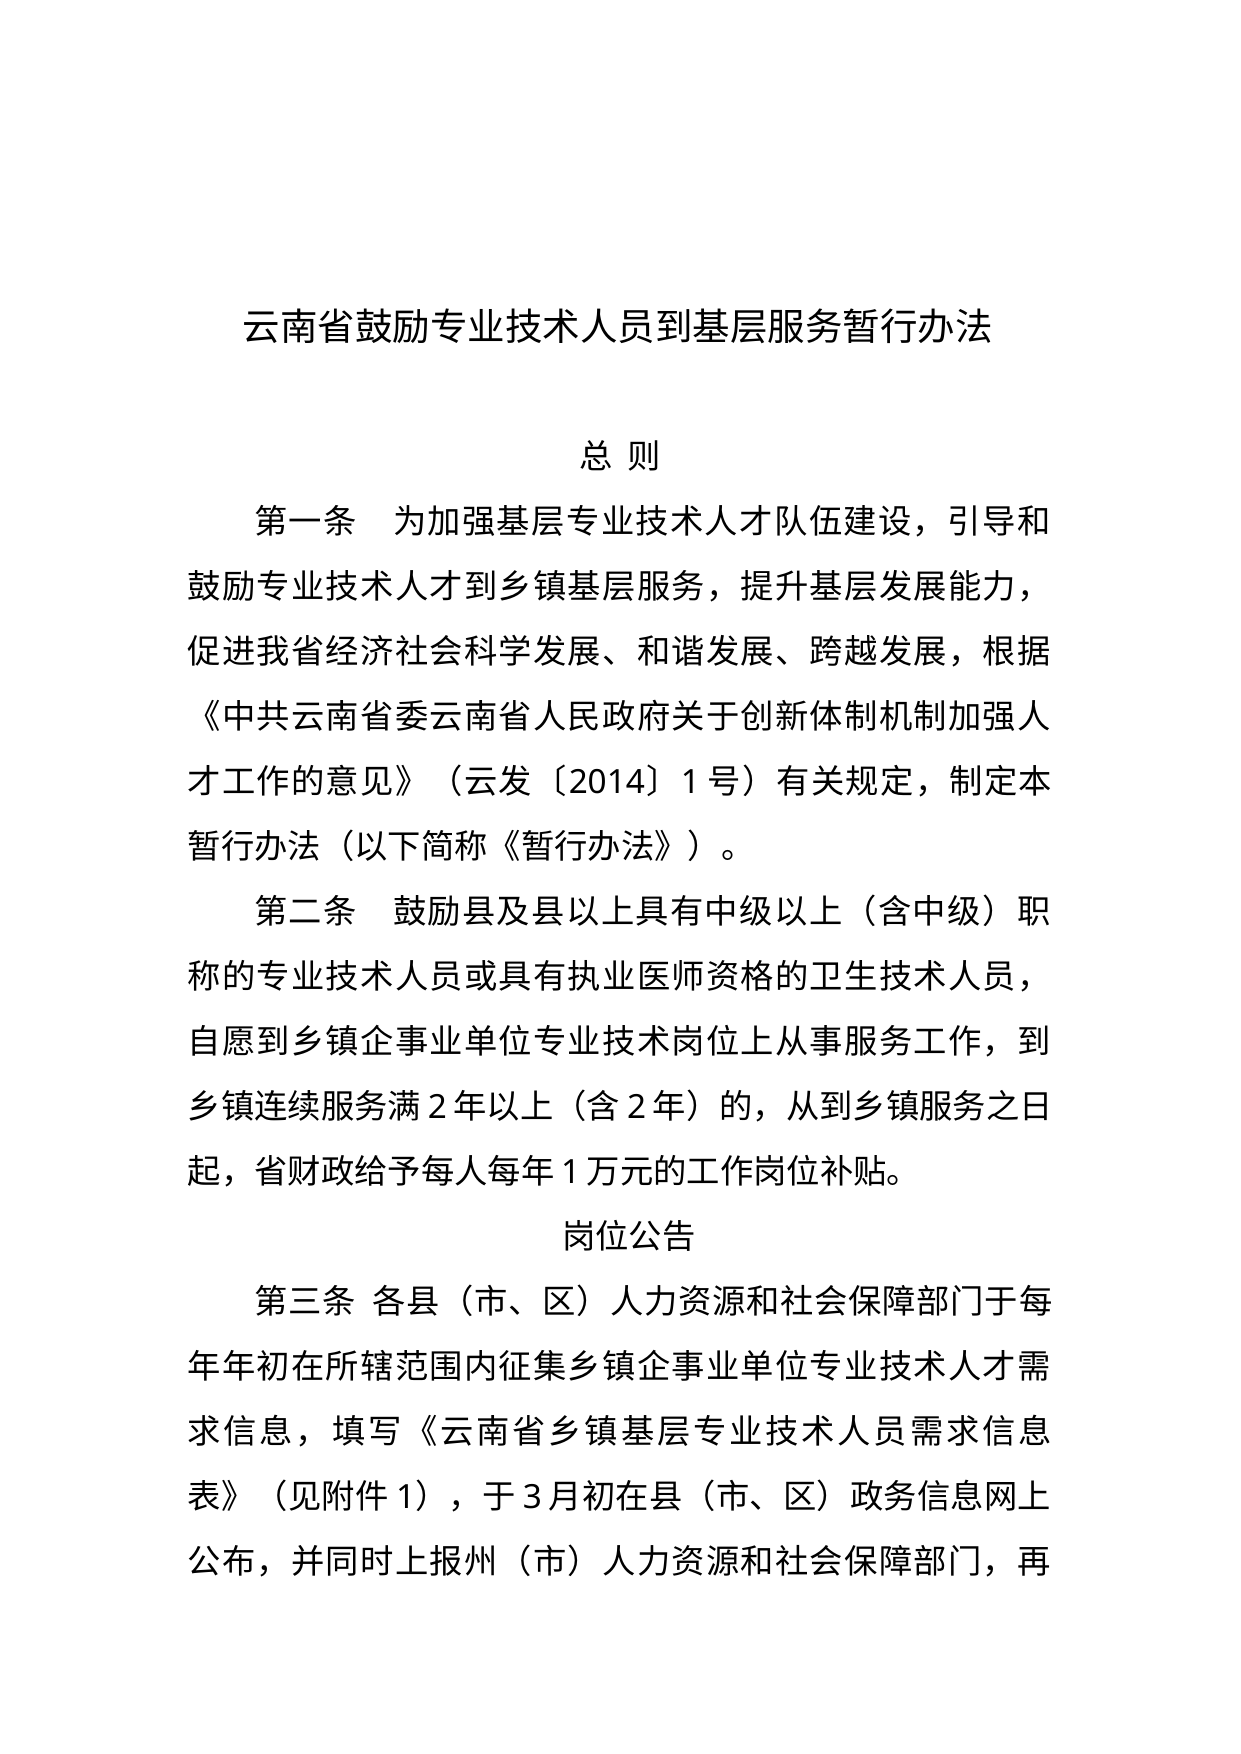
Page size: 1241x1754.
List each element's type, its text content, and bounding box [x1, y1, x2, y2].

text 岗位公告 [187, 1202, 1053, 1267]
subtitle 云南省鼓励专业技术人员到基层服务暂行办法 [187, 292, 1053, 357]
text 第一条 为加强基层专业技术人才队伍建设，引导和鼓励专业技术人才到乡镇基层服务，提升基层发展能力，促进我省经济社会科学发展、和谐发展、跨越发展，根据《中共云南省委云南省人民政府关于创新体制机制加强人才工作的意见》（云发〔2014〕1号）有关规定，制定本暂行办法（以下简称《暂行办法》）。 [187, 487, 1053, 877]
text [187, 1267, 1053, 1592]
text 总 则 [187, 422, 1053, 487]
text 第二条 鼓励县及县以上具有中级以上（含中级）职称的专业技术人员或具有执业医师资格的卫生技术人员，自愿到乡镇企事业单位专业技术岗位上从事服务工作，到乡镇连续服务满2年以上（含2年）的，从到乡镇服务之日起，省财政给予每人每年1万元的工作岗位补贴。 [187, 877, 1053, 1202]
